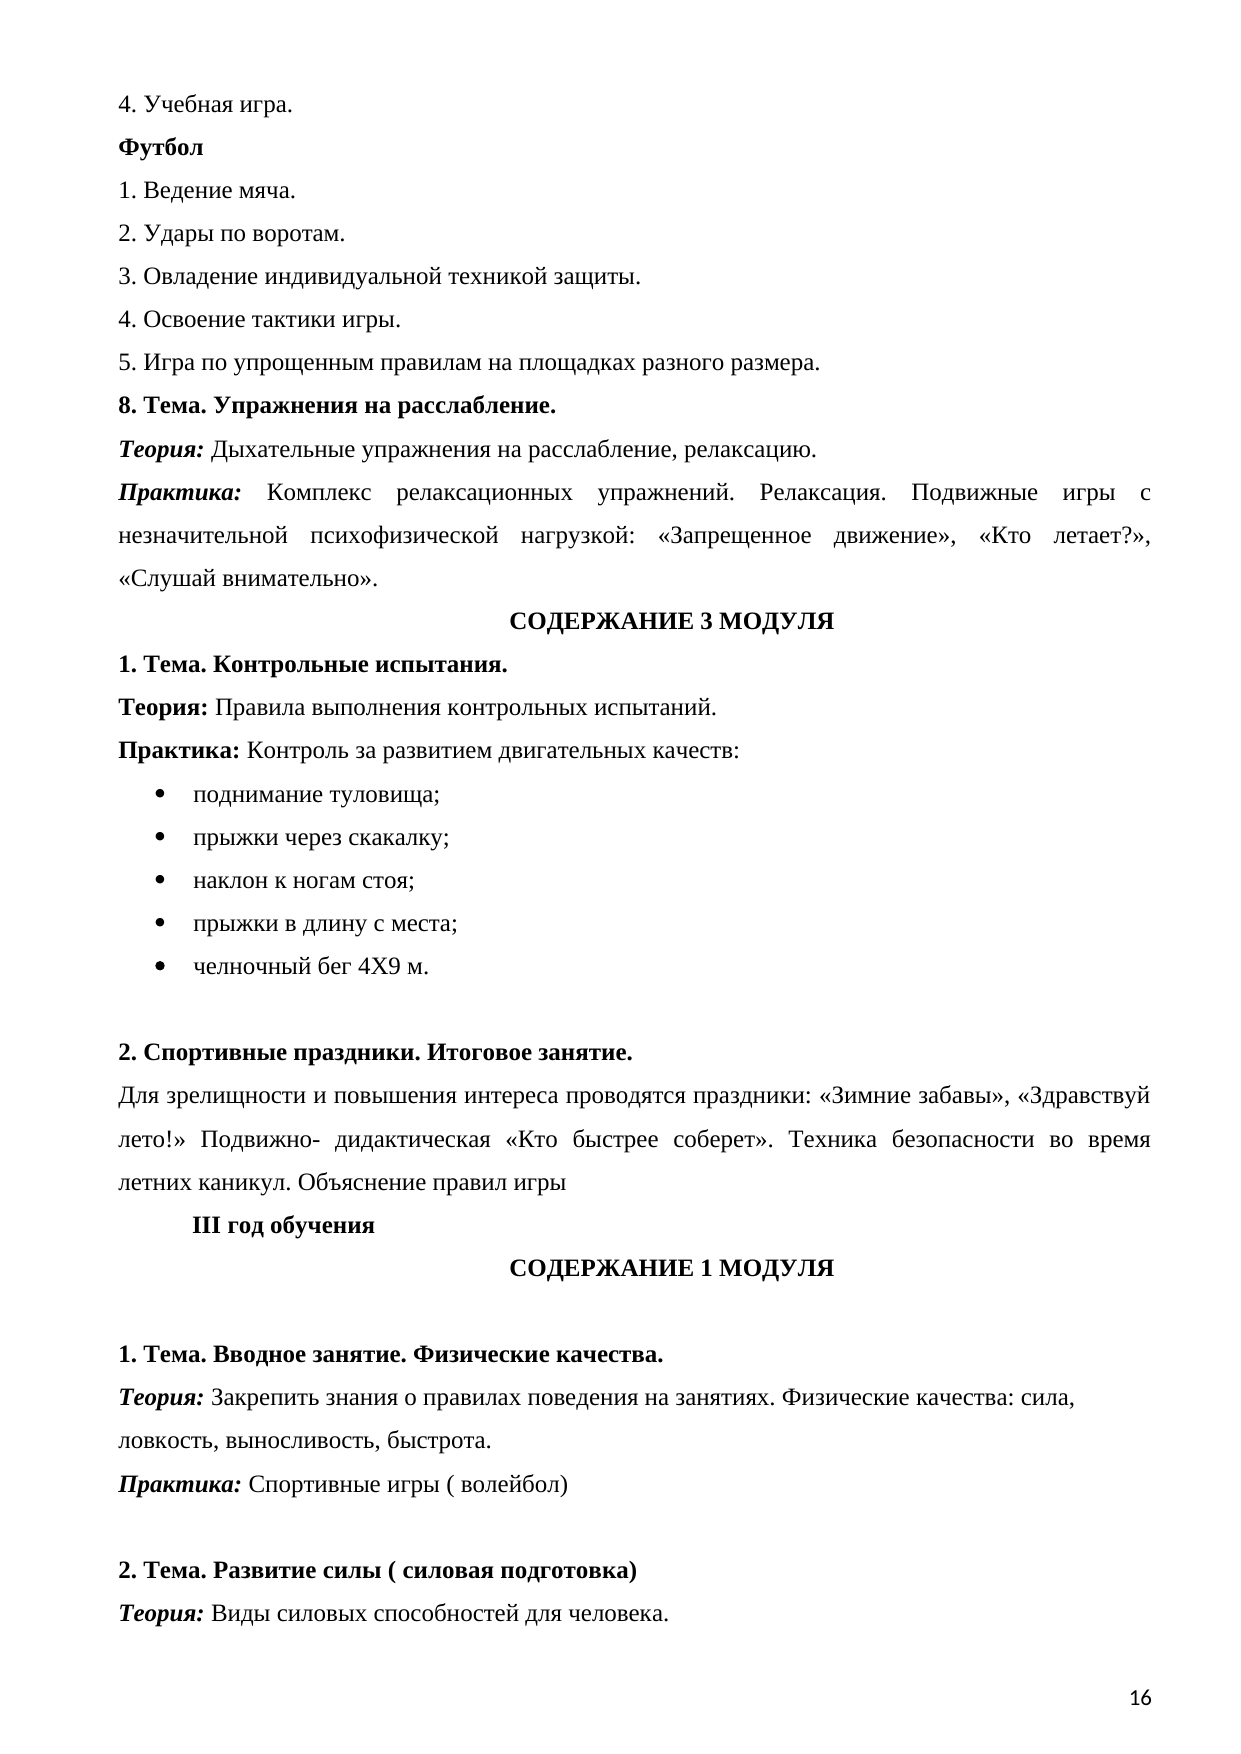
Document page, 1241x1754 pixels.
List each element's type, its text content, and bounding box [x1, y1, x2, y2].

list прыжки через скакалку; [156, 822, 1152, 851]
text СОДЕРЖАНИЕ 3 МОДУЛЯ [118, 606, 1152, 635]
list прыжки в длину с места; [156, 908, 1152, 937]
text 3. Овладение индивидуальной техникой защиты. [118, 261, 1152, 290]
text 2. Спортивные праздники. Итоговое занятие. [118, 1037, 1152, 1066]
text 5. Игра по упрощенным правилам на площадках разного размера. [118, 347, 1152, 376]
text Теория: Закрепить знания о правилах поведения на занятиях. Физические качества: сила, ловкость, выносливость, быстрота. [118, 1382, 1152, 1454]
text Для зрелищности и повышения интереса проводятся праздники: «Зимние забавы», «Здравствуй лето!» Подвижно- дидактическая «Кто быстрее соберет». Техника безопасности во время летних каникул. Объяснение правил игры [118, 1081, 1152, 1196]
text 2. Тема. Развитие силы ( силовая подготовка) [118, 1555, 1152, 1584]
text Футбол [118, 132, 1152, 161]
text 1. Тема. Вводное занятие. Физические качества. [118, 1339, 1152, 1368]
text III год обучения [118, 1210, 1152, 1239]
list поднимание туловища; [156, 779, 1152, 807]
text СОДЕРЖАНИЕ 1 МОДУЛЯ [118, 1253, 1152, 1282]
text Теория: Дыхательные упражнения на расслабление, релаксацию. [118, 434, 1152, 462]
text 8. Тема. Упражнения на расслабление. [118, 391, 1152, 419]
text 4. Освоение тактики игры. [118, 304, 1152, 333]
text 2. Удары по воротам. [118, 218, 1152, 247]
text 4. Учебная игра. [118, 89, 1152, 117]
list челночный бег 4X9 м. [156, 951, 1152, 980]
text Практика: Спортивные игры ( волейбол) [118, 1469, 1152, 1497]
text Практика: Комплекс релаксационных упражнений. Релаксация. Подвижные игры с незначительной психофизической нагрузкой: «Запрещенное движение», «Кто летает?», «Слушай внимательно». [118, 477, 1152, 592]
text 1. Тема. Контрольные испытания. [118, 649, 1152, 678]
text Практика: Контроль за развитием двигательных качеств: [118, 736, 1152, 764]
list наклон к ногам стоя; [156, 865, 1152, 894]
text 1. Ведение мяча. [118, 175, 1152, 204]
text Теория: Виды силовых способностей для человека. [118, 1598, 1152, 1627]
text Теория: Правила выполнения контрольных испытаний. [118, 692, 1152, 721]
